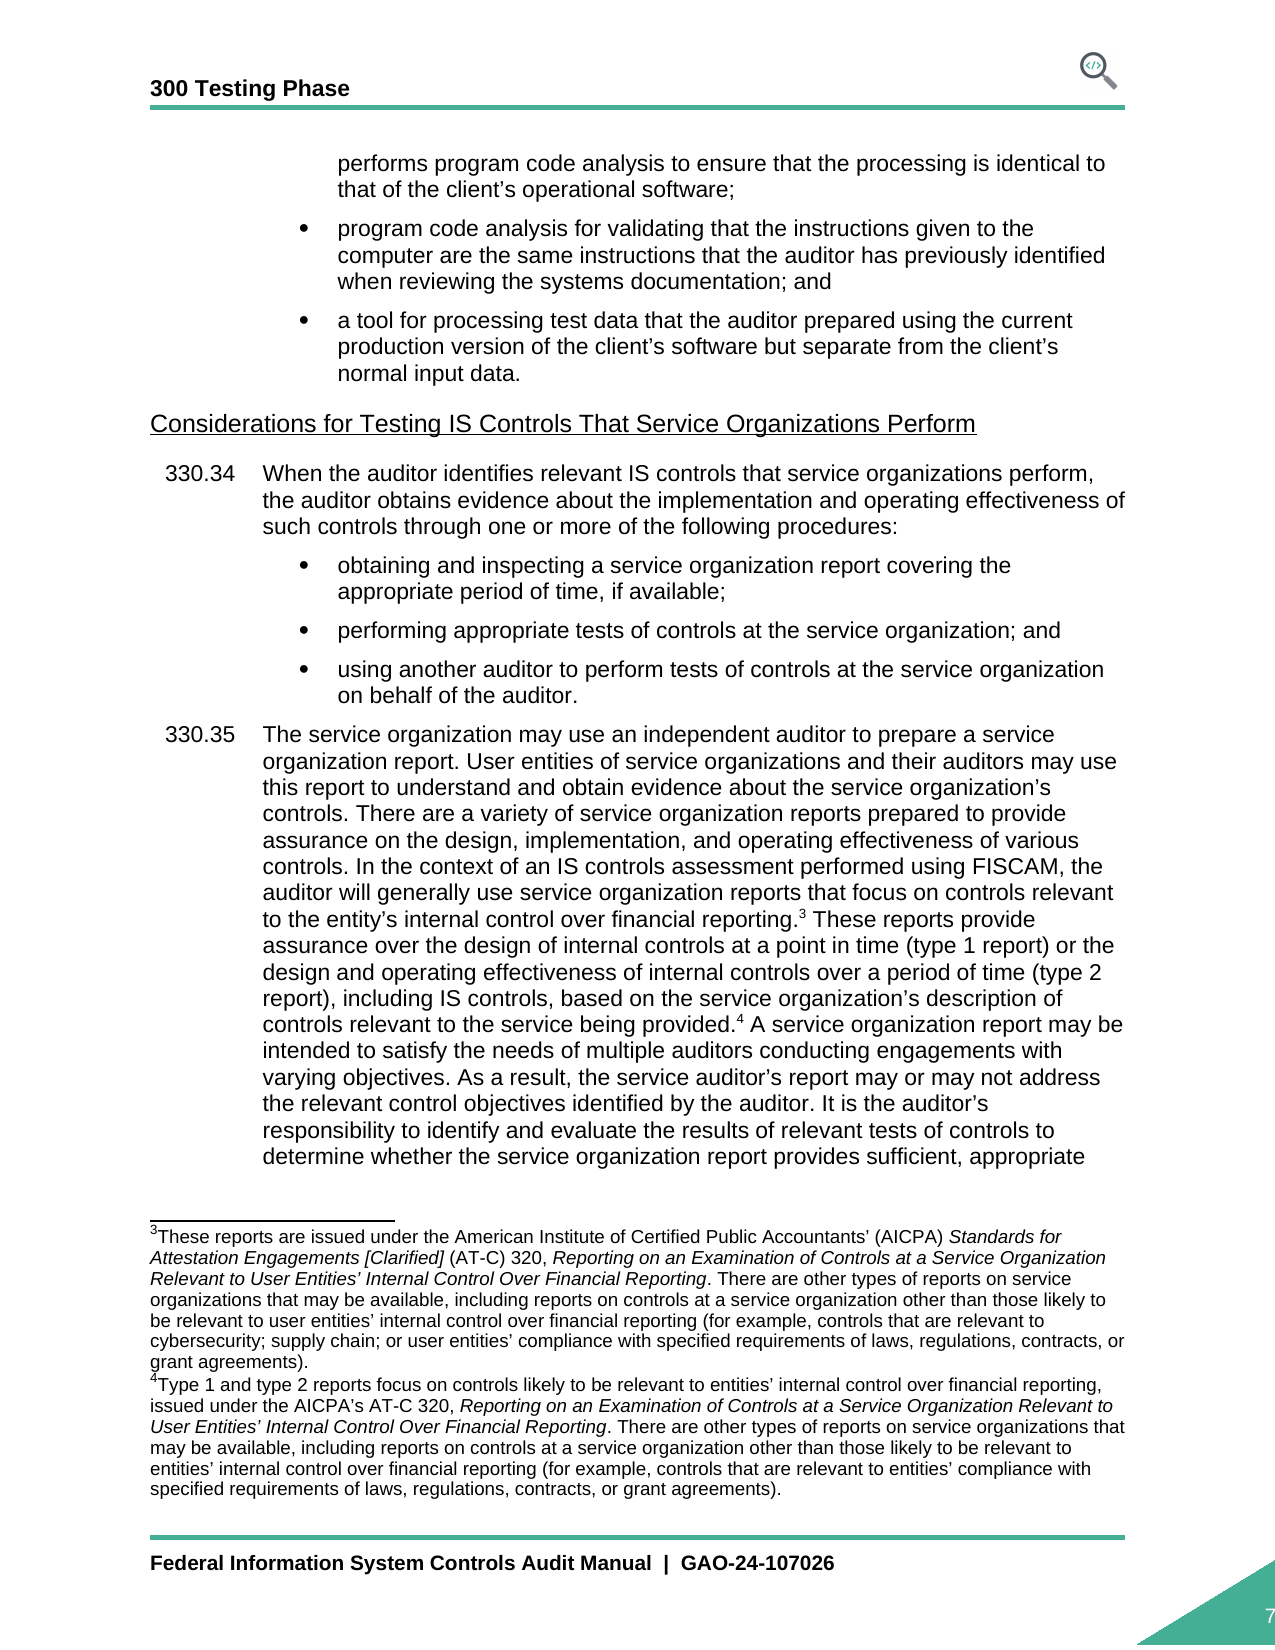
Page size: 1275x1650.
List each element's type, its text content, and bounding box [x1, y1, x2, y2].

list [300, 150, 1125, 203]
list a tool for processing test data that the auditor prepared using the current production version of the client’s software but separate from the client’s normal input data. [300, 307, 1125, 386]
list When the auditor identifies relevant IS controls that service organizations perform, the auditor obtains evidence about the implementation and operating effectiveness of such controls through one or more of the following procedures: [165, 460, 1125, 539]
picture [1080, 52, 1118, 90]
subtitle Considerations for Testing IS Controls That Service Organizations Perform [150, 409, 1125, 437]
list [165, 721, 1125, 1169]
list performing appropriate tests of controls at the service organization; and [300, 617, 1125, 643]
list using another auditor to perform tests of controls at the service organization on behalf of the auditor. [300, 656, 1125, 709]
list obtaining and inspecting a service organization report covering the appropriate period of time, if available; [300, 552, 1125, 605]
list program code analysis for validating that the instructions given to the computer are the same instructions that the auditor has previously identified when reviewing the systems documentation; and [300, 215, 1125, 294]
